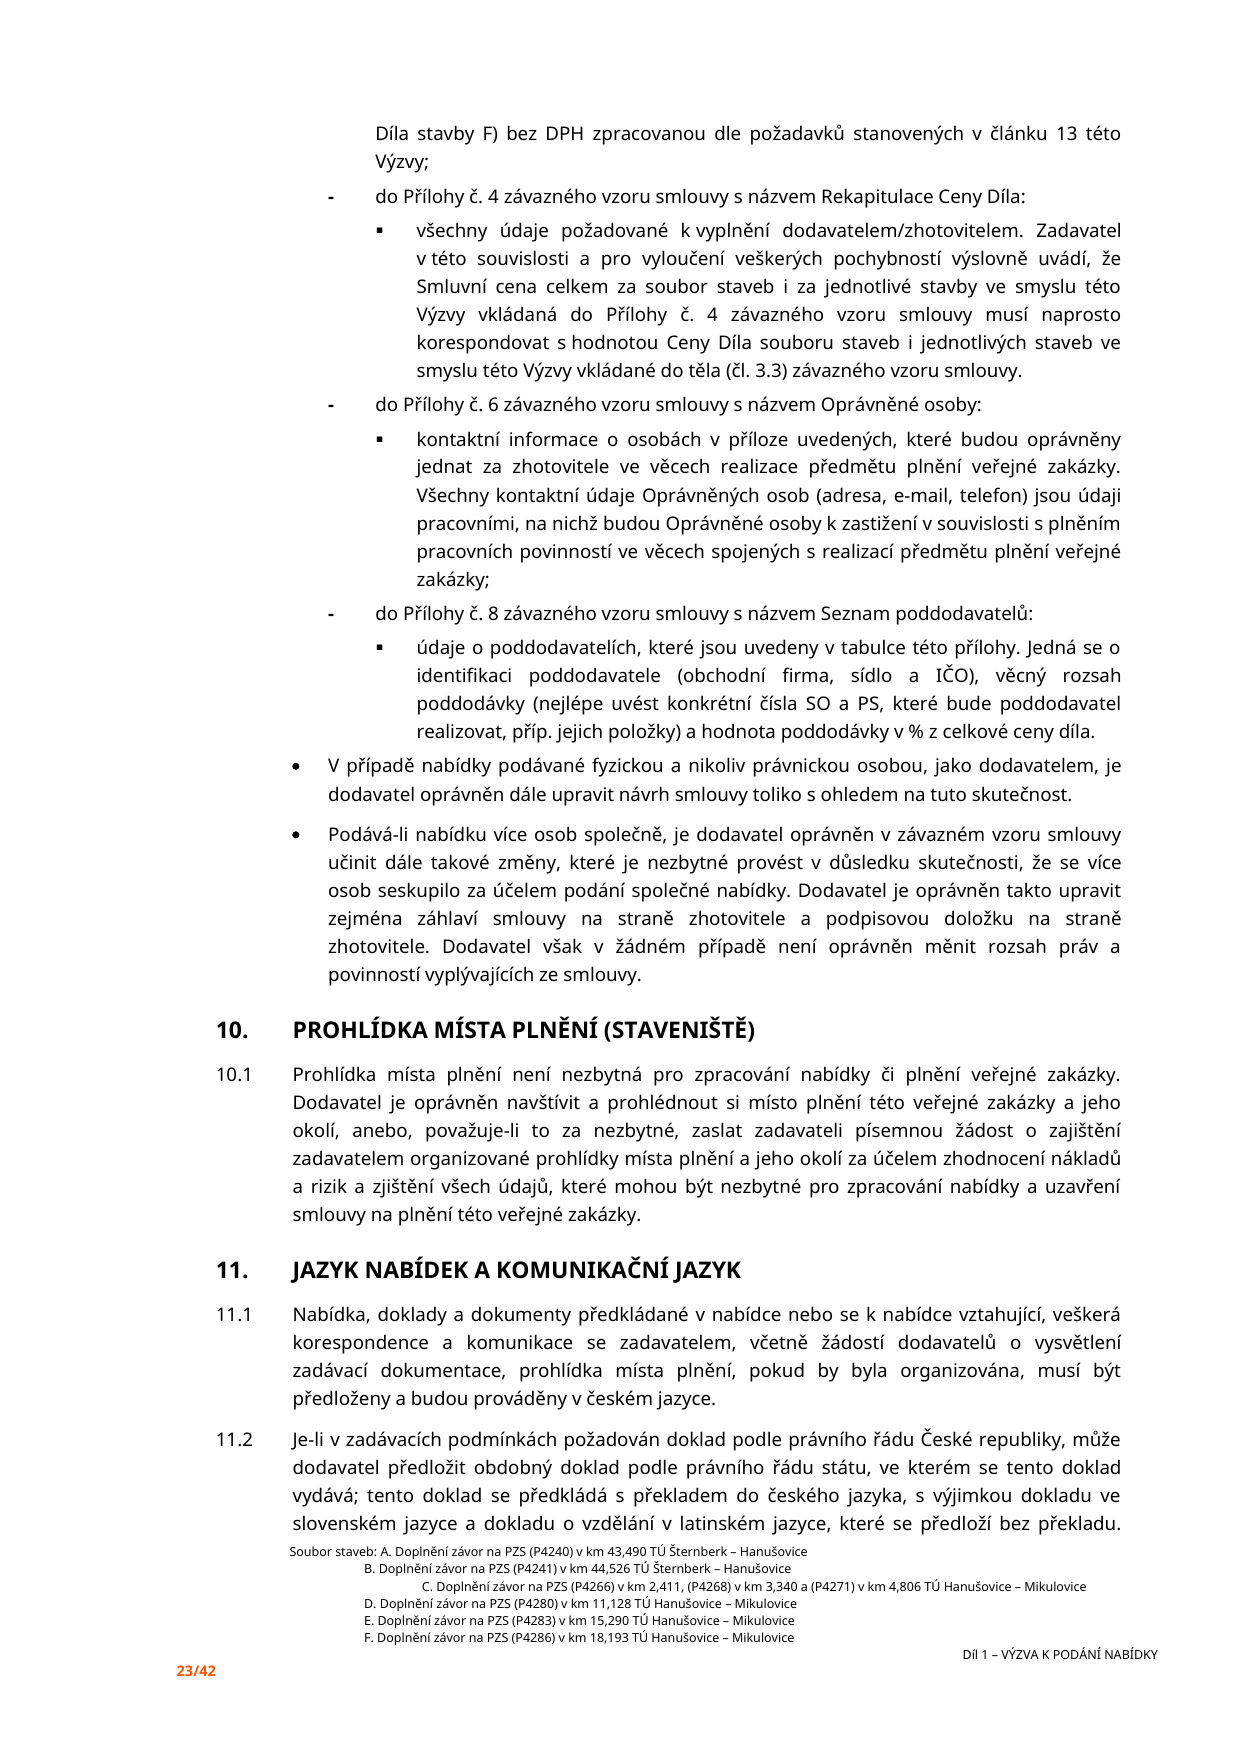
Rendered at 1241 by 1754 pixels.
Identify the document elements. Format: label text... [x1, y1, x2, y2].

text údaje o poddodavatelích, které jsou uvedeny v tabulce této přílohy. Jedná se o identifikaci poddodavatele (obchodní firma, sídlo a IČO), věcný rozsah poddodávky (nejlépe uvést konkrétní čísla SO a PS, které bude poddodavatel realizovat, příp. jejich položky) a hodnota poddodávky v % z celkové ceny díla. [375, 634, 1122, 744]
text Prohlídka místa plnění není nezbytná pro zpracování nabídky či plnění veřejné zakázky. Dodavatel je oprávněn navštívit a prohlédnout si místo plnění této veřejné zakázky a jeho okolí, anebo, považuje-li to za nezbytné, zaslat zadavateli písemnou žádost o zajištění zadavatelem organizované prohlídky místa plnění a jeho okolí za účelem zhodnocení nákladů a rizik a zjištění všech údajů, které mohou být nezbytné pro zpracování nabídky a uzavření smlouvy na plnění této veřejné zakázky. [216, 1061, 1122, 1227]
text kontaktní informace o osobách v příloze uvedených, které budou oprávněny jednat za zhotovitele ve věcech realizace předmětu plnění veřejné zakázky. Všechny kontaktní údaje Oprávněných osob (adresa, e-mail, telefon) jsou údaji pracovními, na nichž budou Oprávněné osoby k zastižení v souvislosti s plněním pracovních povinností ve věcech spojených s realizací předmětu plnění veřejné zakázky; [375, 426, 1122, 591]
text V případě nabídky podávané fyzickou a nikoliv právnickou osobou, jako dodavatelem, je dodavatel oprávněn dále upravit návrh smlouvy toliko s ohledem na tuto skutečnost. [292, 753, 1122, 806]
text do Přílohy č. 8 závazného vzoru smlouvy s názvem Seznam poddodavatelů: [328, 600, 1122, 626]
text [216, 1426, 1122, 1536]
text Nabídka, doklady a dokumenty předkládané v nabídce nebo se k nabídce vztahující, veškerá korespondence a komunikace se zadavatelem, včetně žádostí dodavatelů o vysvětlení zadávací dokumentace, prohlídka místa plnění, pokud by byla organizována, musí být předloženy a budou prováděny v českém jazyce. [216, 1301, 1122, 1411]
text PROHLÍDKA MÍSTA PLNĚNÍ (STAVENIŠTĚ) [216, 1014, 1122, 1046]
text do Přílohy č. 4 závazného vzoru smlouvy s názvem Rekapitulace Ceny Díla: [328, 183, 1122, 208]
text do Přílohy č. 6 závazného vzoru smlouvy s názvem Oprávněné osoby: [328, 392, 1122, 417]
text Podává-li nabídku více osob společně, je dodavatel oprávněn v závazném vzoru smlouvy učinit dále takové změny, které je nezbytné provést v důsledku skutečnosti, že se více osob seskupilo za účelem podání společné nabídky. Dodavatel je oprávněn takto upravit zejména záhlaví smlouvy na straně zhotovitele a podpisovou doložku na straně zhotovitele. Dodavatel však v žádném případě není oprávněn měnit rozsah práv a povinností vyplývajících ze smlouvy. [292, 821, 1122, 987]
text JAZYK NABÍDEK A KOMUNIKAČNÍ JAZYK [216, 1254, 1122, 1286]
text všechny údaje požadované k vyplnění dodavatelem/zhotovitelem. Zadavatel v této souvislosti a pro vyloučení veškerých pochybností výslovně uvádí, že Smluvní cena celkem za soubor staveb i za jednotlivé stavby ve smyslu této Výzvy vkládaná do Přílohy č. 4 závazného vzoru smlouvy musí naprosto korespondovat s hodnotou Ceny Díla souboru staveb i jednotlivých staveb ve smyslu této Výzvy vkládané do těla (čl. 3.3) závazného vzoru smlouvy. [375, 217, 1122, 383]
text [328, 121, 1122, 174]
